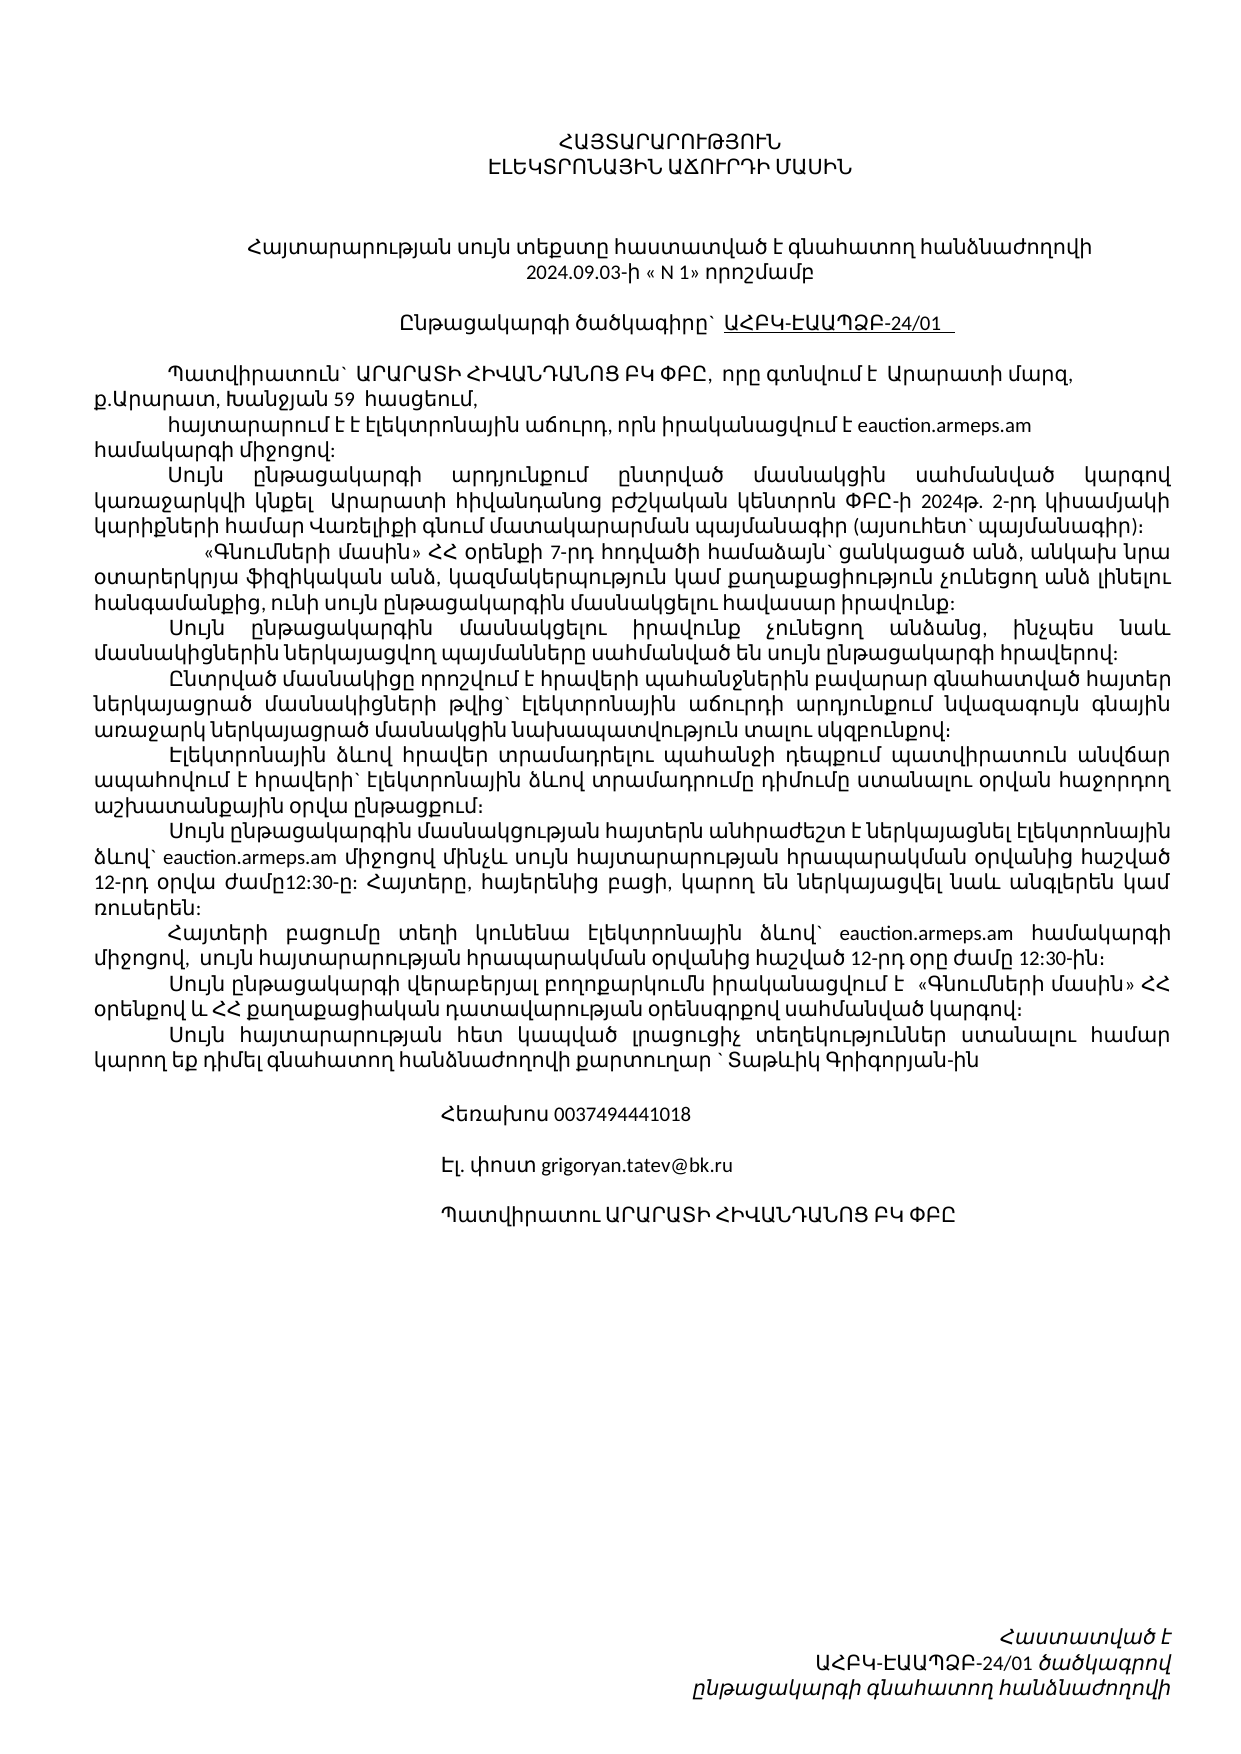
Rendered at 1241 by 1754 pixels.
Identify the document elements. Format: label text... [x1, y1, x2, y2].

text ԷԼԵԿՏՐՈՆԱՅԻՆ ԱՃՈՒՐԴԻ ՄԱՍԻՆ [94, 154, 1171, 180]
text Պատվիրատու ԱՐԱՐԱՏԻ ՀԻՎԱՆԴԱՆՈՑ ԲԿ ՓԲԸ [94, 1203, 1171, 1228]
text 2024.09.03 -ի « N 1» որոշմամբ [94, 259, 1171, 285]
text ՀԱՅՏԱՐԱՐՈՒԹՅՈՒՆ [94, 129, 1171, 154]
text Սույն ընթացակարգի վերաբերյալ բողոքարկումն իրականացվում է «Գնումների մասին» ՀՀ օրենքով և ՀՀ քաղաքացիական դատավարության օրենսգրքով սահմանված կարգով։ [94, 971, 1171, 1022]
text Սույն ընթացակարգին մասնակցելու իրավունք չունեցող անձանց, ինչպես նաև մասնակիցներին ներկայացվող պայմանները սահմանված են սույն ընթացակարգի հրավերով: [94, 615, 1171, 666]
text Էլ. փոստ grigoryan.tatev@bk.ru [94, 1152, 1171, 1177]
text Էլեկտրոնային ձևով հրավեր տրամադրելու պահանջի դեպքում պատվիրատուն անվճար ապահովում է հրավերի` էլեկտրոնային ձևով տրամադրումը դիմումը ստանալու օրվան հաջորդող աշխատանքային օրվա ընթացքում։ [94, 742, 1171, 818]
text Ընթացակարգի ծածկագիրը` ԱՀԲԿ-ԷԱԱՊՁԲ-24/01 [94, 310, 1171, 336]
text Սույն ընթացակարգին մասնակցության հայտերն անհրաժեշտ է ներկայացնել էլեկտրոնային ձևով` eauction.armeps.am միջոցով մինչև սույն հայտարարության հրապարակման օրվանից հաշված 12-րդ օրվա ժամը12:30-ը: Հայտերը, հայերենից բացի, կարող են ներկայացվել նաև անգլերեն կամ ռուսերեն: [94, 818, 1171, 920]
text ընթացակարգի գնահատող հանձնաժողովի [94, 1675, 1171, 1701]
text Ընտրված մասնակիցը որոշվում է հրավերի պահանջներին բավարար գնահատված հայտեր ներկայացրած մասնակիցների թվից` էլեկտրոնային աճուրդի արդյունքում նվազագույն գնային առաջարկ ներկայացրած մասնակցին նախապատվություն տալու սկզբունքով։ [94, 666, 1171, 742]
text Սույն ընթացակարգի արդյունքում ընտրված մասնակցին սահմանված կարգով կառաջարկվի կնքել Արարատի հիվանդանոց բժշկական կենտրոն ՓԲԸ-ի 2024թ. 2-րդ կիսամյակի կարիքների համար Վառելիքի գնում մատակարարման պայմանագիր (այսուհետ` պայմանագիր)։ [94, 463, 1171, 539]
text Հայտերի բացումը տեղի կունենա էլեկտրոնային ձևով` eauction.armeps.am համակարգի միջոցով, սույն հայտարարության հրապարակման օրվանից հաշված 12-րդ օրը ժամը 12:30-ին։ [94, 920, 1171, 971]
text հայտարարում է է էլեկտրոնային աճուրդ, որն իրականացվում է eauction.armeps.am համակարգի միջոցով: [94, 412, 1171, 463]
text Սույն հայտարարության հետ կապված լրացուցիչ տեղեկություններ ստանալու համար կարող եք դիմել գնահատող հանձնաժողովի քարտուղար ` Տաթևիկ Գրիգորյան-ին [94, 1022, 1171, 1073]
text «Գնումների մասին» ՀՀ օրենքի 7-րդ հոդվածի համաձայն` ցանկացած անձ, անկախ նրա օտարերկրյա ֆիզիկական անձ, կազմակերպություն կամ քաղաքացիություն չունեցող անձ լինելու հանգամանքից, ունի սույն ընթացակարգին մասնակցելու հավասար իրավունք: [94, 539, 1171, 615]
text Հայտարարության սույն տեքստը հաստատված է գնահատող հանձնաժողովի [94, 234, 1171, 259]
text Պատվիրատուն` ԱՐԱՐԱՏԻ ՀԻՎԱՆԴԱՆՈՑ ԲԿ ՓԲԸ, որը գտնվում է Արարատի մարզ, ք.Արարատ, Խանջյան 59 հասցեում, [94, 361, 1171, 412]
text ԱՀԲԿ-ԷԱԱՊՁԲ-24/01 ծածկագրով [94, 1650, 1171, 1675]
text Հաստատված է [94, 1624, 1171, 1650]
text Հեռախոս 0037494441018 [94, 1101, 1171, 1126]
